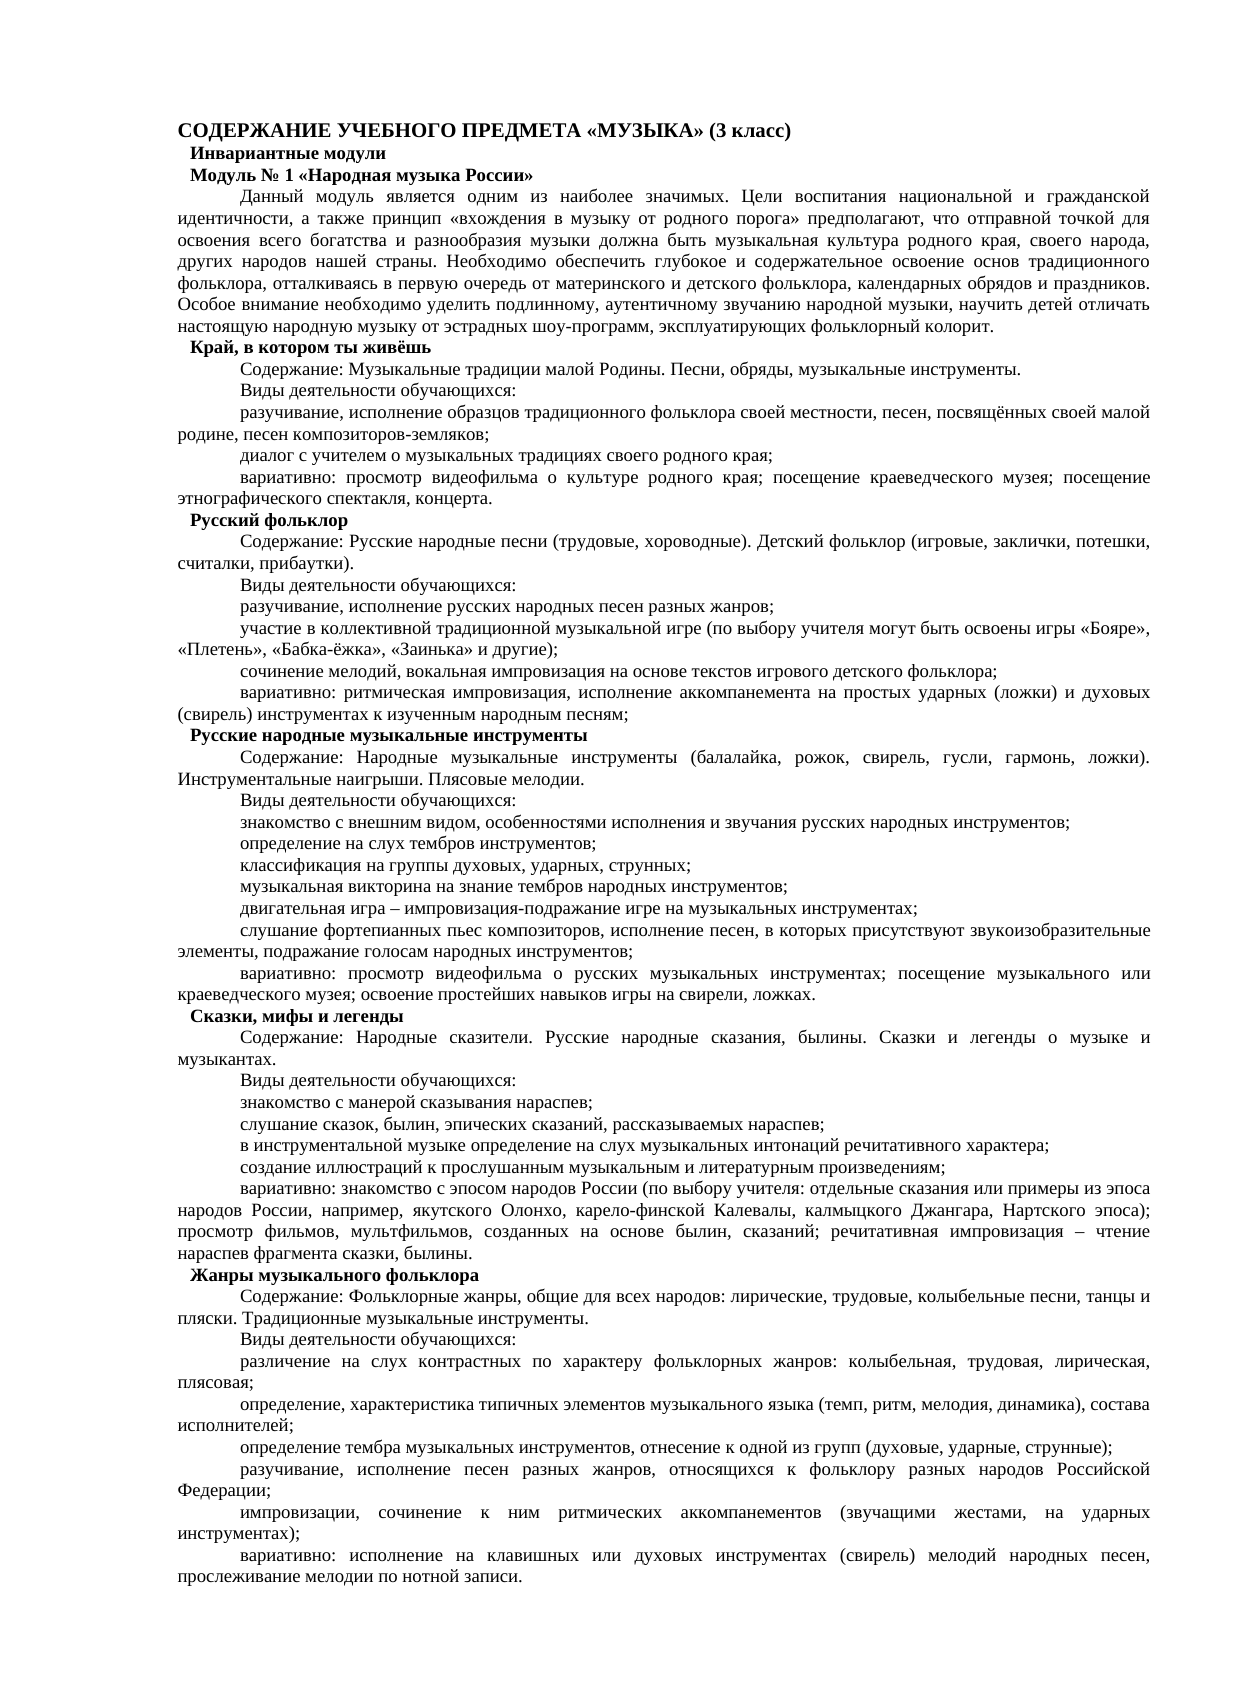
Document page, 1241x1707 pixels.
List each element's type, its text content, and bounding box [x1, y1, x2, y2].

text двигательная игра – импровизация-подражание игре на музыкальных инструментах; [177, 897, 1152, 918]
text слушание фортепианных пьес композиторов, исполнение песен, в которых присутствуют звукоизобразительные элементы, подражание голосам народных инструментов; [177, 918, 1152, 962]
text Содержание: Фольклорные жанры, общие для всех народов: лирические, трудовые, колыбельные песни, танцы и пляски. Традиционные музыкальные инструменты. [177, 1285, 1152, 1328]
text разучивание, исполнение песен разных жанров, относящихся к фольклору разных народов Российской Федерации; [177, 1457, 1152, 1501]
text Виды деятельности обучающихся: [177, 573, 1152, 595]
text знакомство с внешним видом, особенностями исполнения и звучания русских народных инструментов; [177, 811, 1152, 832]
text Данный модуль является одним из наиболее значимых. Цели воспитания национальной и гражданской идентичности, а также принцип «вхождения в музыку от родного порога» предполагают, что отправной точкой для освоения всего богатства и разнообразия музыки должна быть музыкальная культура родного края, своего народа, других народов нашей страны. Необходимо обеспечить глубокое и содержательное освоение основ традиционного фольклора, отталкиваясь в первую очередь от материнского и детского фольклора, календарных обрядов и праздников. Особое внимание необходимо уделить подлинному, аутентичному звучанию народной музыки, научить детей отличать настоящую народную музыку от эстрадных шоу-программ, эксплуатирующих фольклорный колорит. [177, 185, 1152, 336]
text вариативно: просмотр видеофильма о культуре родного края; посещение краеведческого музея; посещение этнографического спектакля, концерта. [177, 466, 1152, 509]
text Край, в котором ты живёшь [190, 336, 1152, 358]
text Виды деятельности обучающихся: [177, 1328, 1152, 1350]
text Содержание: Русские народные песни (трудовые, хороводные). Детский фольклор (игровые, заклички, потешки, считалки, прибаутки). [177, 530, 1152, 573]
text в инструментальной музыке определение на слух музыкальных интонаций речитативного характера; [177, 1134, 1152, 1156]
text Русские народные музыкальные инструменты [190, 724, 1152, 746]
text вариативно: знакомство с эпосом народов России (по выбору учителя: отдельные сказания или примеры из эпоса народов России, например, якутского Олонхо, карело-финской Калевалы, калмыцкого Джангара, Нартского эпоса); просмотр фильмов, мультфильмов, созданных на основе былин, сказаний; речитативная импровизация – чтение нараспев фрагмента сказки, былины. [177, 1177, 1152, 1263]
text создание иллюстраций к прослушанным музыкальным и литературным произведениям; [177, 1156, 1152, 1177]
text импровизации, сочинение к ним ритмических аккомпанементов (звучащими жестами, на ударных инструментах); [177, 1501, 1152, 1544]
text Сказки, мифы и легенды [190, 1005, 1152, 1026]
text Жанры музыкального фольклора [190, 1263, 1152, 1285]
text определение тембра музыкальных инструментов, отнесение к одной из групп (духовые, ударные, струнные); [177, 1436, 1152, 1457]
text Виды деятельности обучающихся: [177, 1069, 1152, 1091]
text определение на слух тембров инструментов; [177, 832, 1152, 854]
text Содержание: Народные музыкальные инструменты (балалайка, рожок, свирель, гусли, гармонь, ложки). Инструментальные наигрыши. Плясовые мелодии. [177, 746, 1152, 789]
text классификация на группы духовых, ударных, струнных; [177, 854, 1152, 875]
text разучивание, исполнение образцов традиционного фольклора своей местности, песен, посвящённых своей малой родине, песен композиторов-земляков; [177, 401, 1152, 444]
text Русский фольклор [190, 509, 1152, 530]
text СОДЕРЖАНИЕ УЧЕБНОГО ПРЕДМЕТА «МУЗЫКА» (3 класс) [177, 118, 1152, 142]
text определение, характеристика типичных элементов музыкального языка (темп, ритм, мелодия, динамика), состава исполнителей; [177, 1393, 1152, 1436]
text участие в коллективной традиционной музыкальной игре (по выбору учителя могут быть освоены игры «Бояре», «Плетень», «Бабка-ёжка», «Заинька» и другие); [177, 617, 1152, 660]
text Виды деятельности обучающихся: [177, 789, 1152, 811]
text вариативно: просмотр видеофильма о русских музыкальных инструментах; посещение музыкального или краеведческого музея; освоение простейших навыков игры на свирели, ложках. [177, 962, 1152, 1005]
text слушание сказок, былин, эпических сказаний, рассказываемых нараспев; [177, 1112, 1152, 1134]
text Виды деятельности обучающихся: [177, 379, 1152, 401]
text разучивание, исполнение русских народных песен разных жанров; [177, 595, 1152, 617]
text знакомство с манерой сказывания нараспев; [177, 1091, 1152, 1112]
text сочинение мелодий, вокальная импровизация на основе текстов игрового детского фольклора; [177, 660, 1152, 681]
text Модуль № 1 «Народная музыка России» [190, 164, 1152, 185]
text Содержание: Музыкальные традиции малой Родины. Песни, обряды, музыкальные инструменты. [177, 358, 1152, 379]
text различение на слух контрастных по характеру фольклорных жанров: колыбельная, трудовая, лирическая, плясовая; [177, 1350, 1152, 1393]
text вариативно: исполнение на клавишных или духовых инструментах (свирель) мелодий народных песен, прослеживание мелодии по нотной записи. [177, 1544, 1152, 1587]
text вариативно: ритмическая импровизация, исполнение аккомпанемента на простых ударных (ложки) и духовых (свирель) инструментах к изученным народным песням; [177, 681, 1152, 724]
text музыкальная викторина на знание тембров народных инструментов; [177, 875, 1152, 897]
text диалог с учителем о музыкальных традициях своего родного края; [177, 444, 1152, 466]
text Инвариантные модули [190, 142, 1152, 164]
text Содержание: Народные сказители. Русские народные сказания, былины. Сказки и легенды о музыке и музыкантах. [177, 1026, 1152, 1069]
